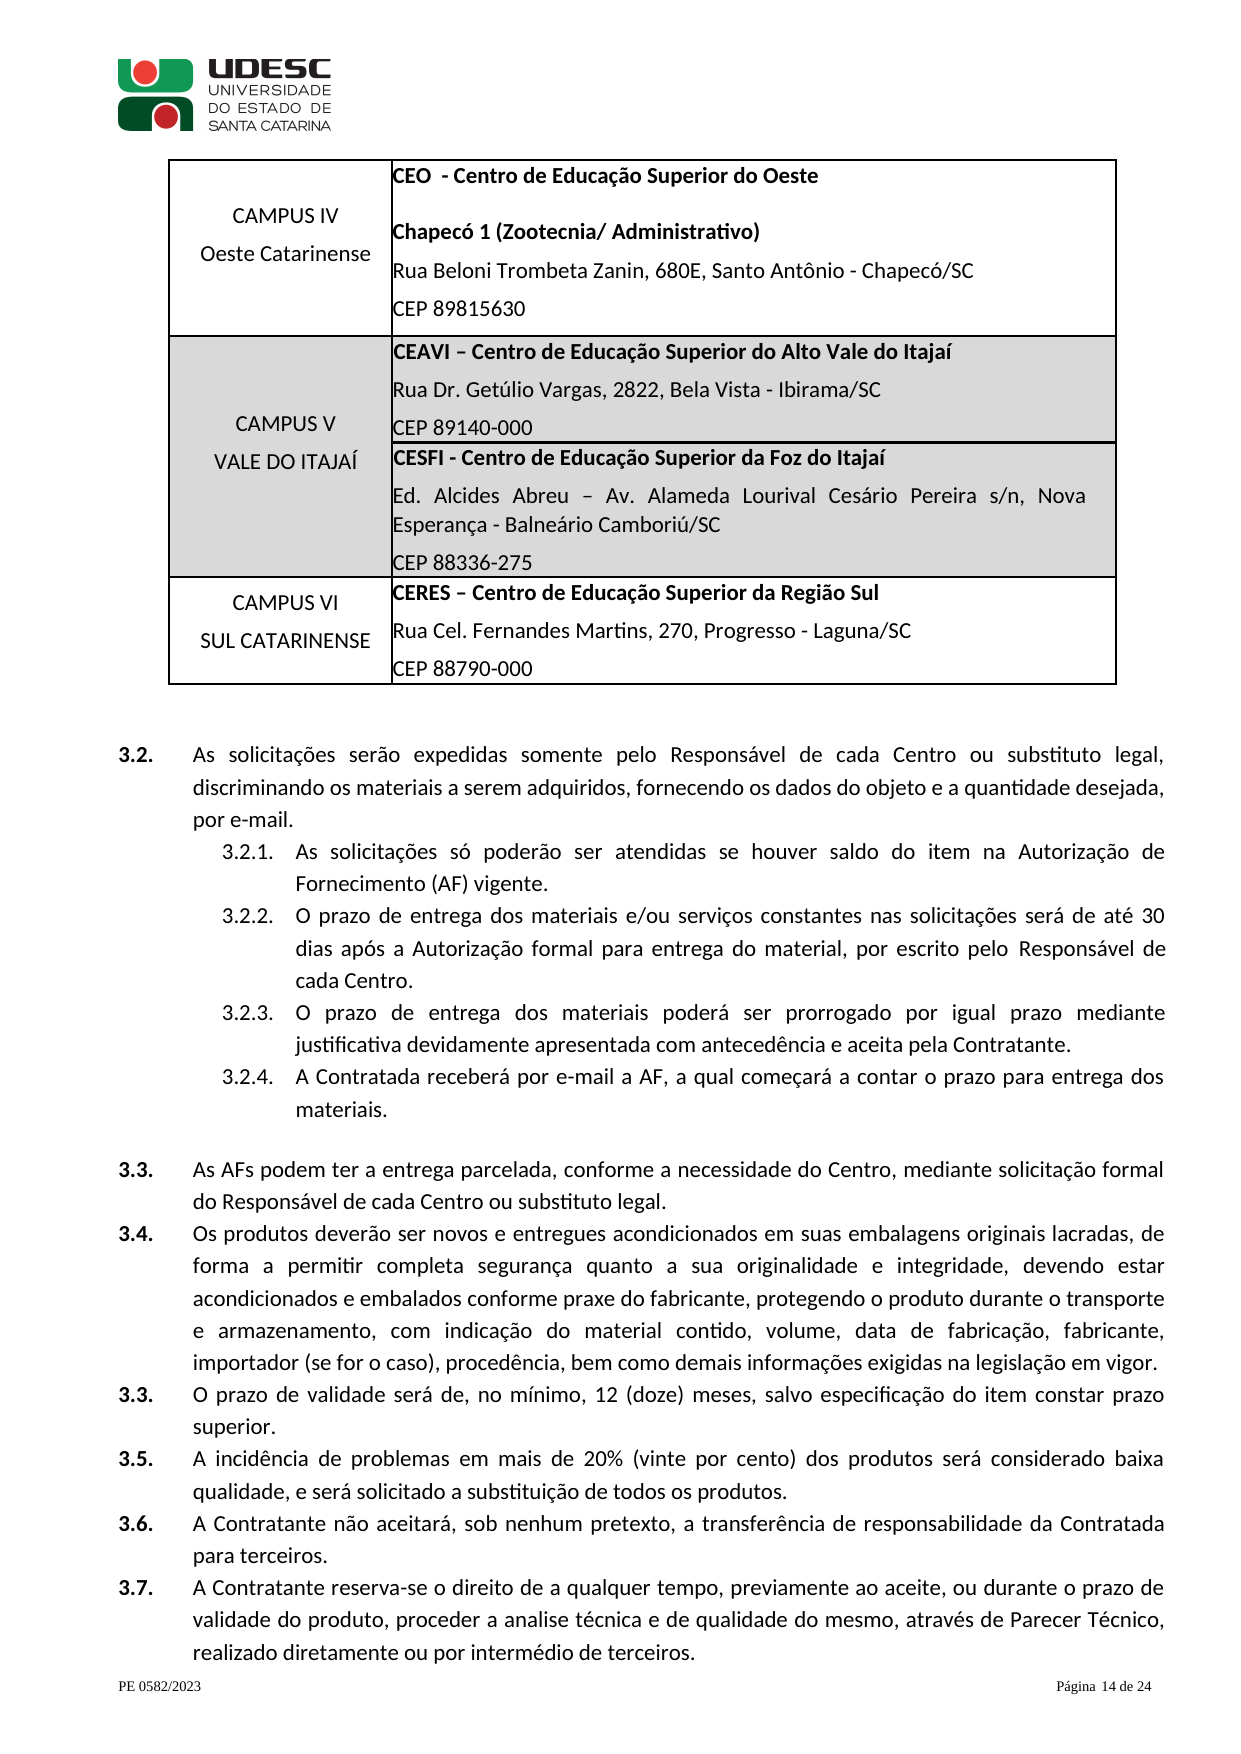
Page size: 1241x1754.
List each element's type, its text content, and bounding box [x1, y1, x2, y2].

list O prazo de entrega dos materiais e/ou serviços constantes nas solicitações será de até 30 dias após a Autorização formal para entrega do material, por escrito pelo Responsável de cada Centro. [222, 902, 1166, 994]
table_cell CAMPUS VI SUL CATARINENSE [170, 578, 391, 682]
list As solicitações serão expedidas somente pelo Responsável de cada Centro ou substituto legal, discriminando os materiais a serem adquiridos, fornecendo os dados do objeto e a quantidade desejada, por e-mail. [118, 741, 1166, 833]
list A Contratante não aceitará, sob nenhum pretexto, a transferência de responsabilidade da Contratada para terceiros. [118, 1509, 1166, 1569]
list A Contratante reserva-se o direito de a qualquer tempo, previamente ao aceite, ou durante o prazo de validade do produto, proceder a analise técnica e de qualidade do mesmo, através de Parecer Técnico, realizado diretamente ou por intermédio de terceiros. [118, 1573, 1166, 1666]
list A incidência de problemas em mais de 20% (vinte por cento) dos produtos será considerado baixa qualidade, e será solicitado a substituição de todos os produtos. [118, 1444, 1166, 1505]
picture [118, 59, 331, 131]
table_cell CAMPUS V VALE DO ITAJAÍ [170, 337, 391, 576]
list O prazo de entrega dos materiais poderá ser prorrogado por igual prazo mediante justificativa devidamente apresentada com antecedência e aceita pela Contratante. [222, 998, 1166, 1058]
list As AFs podem ter a entrega parcelada, conforme a necessidade do Centro, mediante solicitação formal do Responsável de cada Centro ou substituto legal. [118, 1155, 1166, 1215]
table_cell CEO - Centro de Educação Superior do Oeste Chapecó 1 (Zootecnia/ Administrativo) Rua Beloni Trombeta Zanin, 680E, Santo Antônio - Chapecó/SC CEP 89815630 [393, 161, 1115, 335]
list O prazo de validade será de, no mínimo, 12 (doze) meses, salvo especificação do item constar prazo superior. [118, 1380, 1166, 1440]
list Os produtos deverão ser novos e entregues acondicionados em suas embalagens originais lacradas, de forma a permitir completa segurança quanto a sua originalidade e integridade, devendo estar acondicionados e embalados conforme praxe do fabricante, protegendo o produto durante o transporte e armazenamento, com indicação do material contido, volume, data de fabricação, fabricante, importador (se for o caso), procedência, bem como demais informações exigidas na legislação em vigor. [118, 1219, 1166, 1376]
table_cell CESFI - Centro de Educação Superior da Foz do Itajaí Ed. Alcides Abreu – Av. Alameda Lourival Cesário Pereira s/n, Nova Esperança - Balneário Camboriú/SC CEP 88336-275 [393, 444, 1115, 576]
list As solicitações só poderão ser atendidas se houver saldo do item na Autorização de Fornecimento (AF) vigente. [222, 837, 1166, 897]
table_cell CEAVI – Centro de Educação Superior do Alto Vale do Itajaí Rua Dr. Getúlio Vargas, 2822, Bela Vista - Ibirama/SC CEP 89140-000 [393, 337, 1115, 441]
list A Contratada receberá por e-mail a AF, a qual começará a contar o prazo para entrega dos materiais. [222, 1062, 1166, 1123]
table_cell CERES – Centro de Educação Superior da Região Sul Rua Cel. Fernandes Martins, 270, Progresso - Laguna/SC CEP 88790-000 [393, 578, 1115, 682]
table_cell CAMPUS IV Oeste Catarinense [170, 161, 391, 335]
